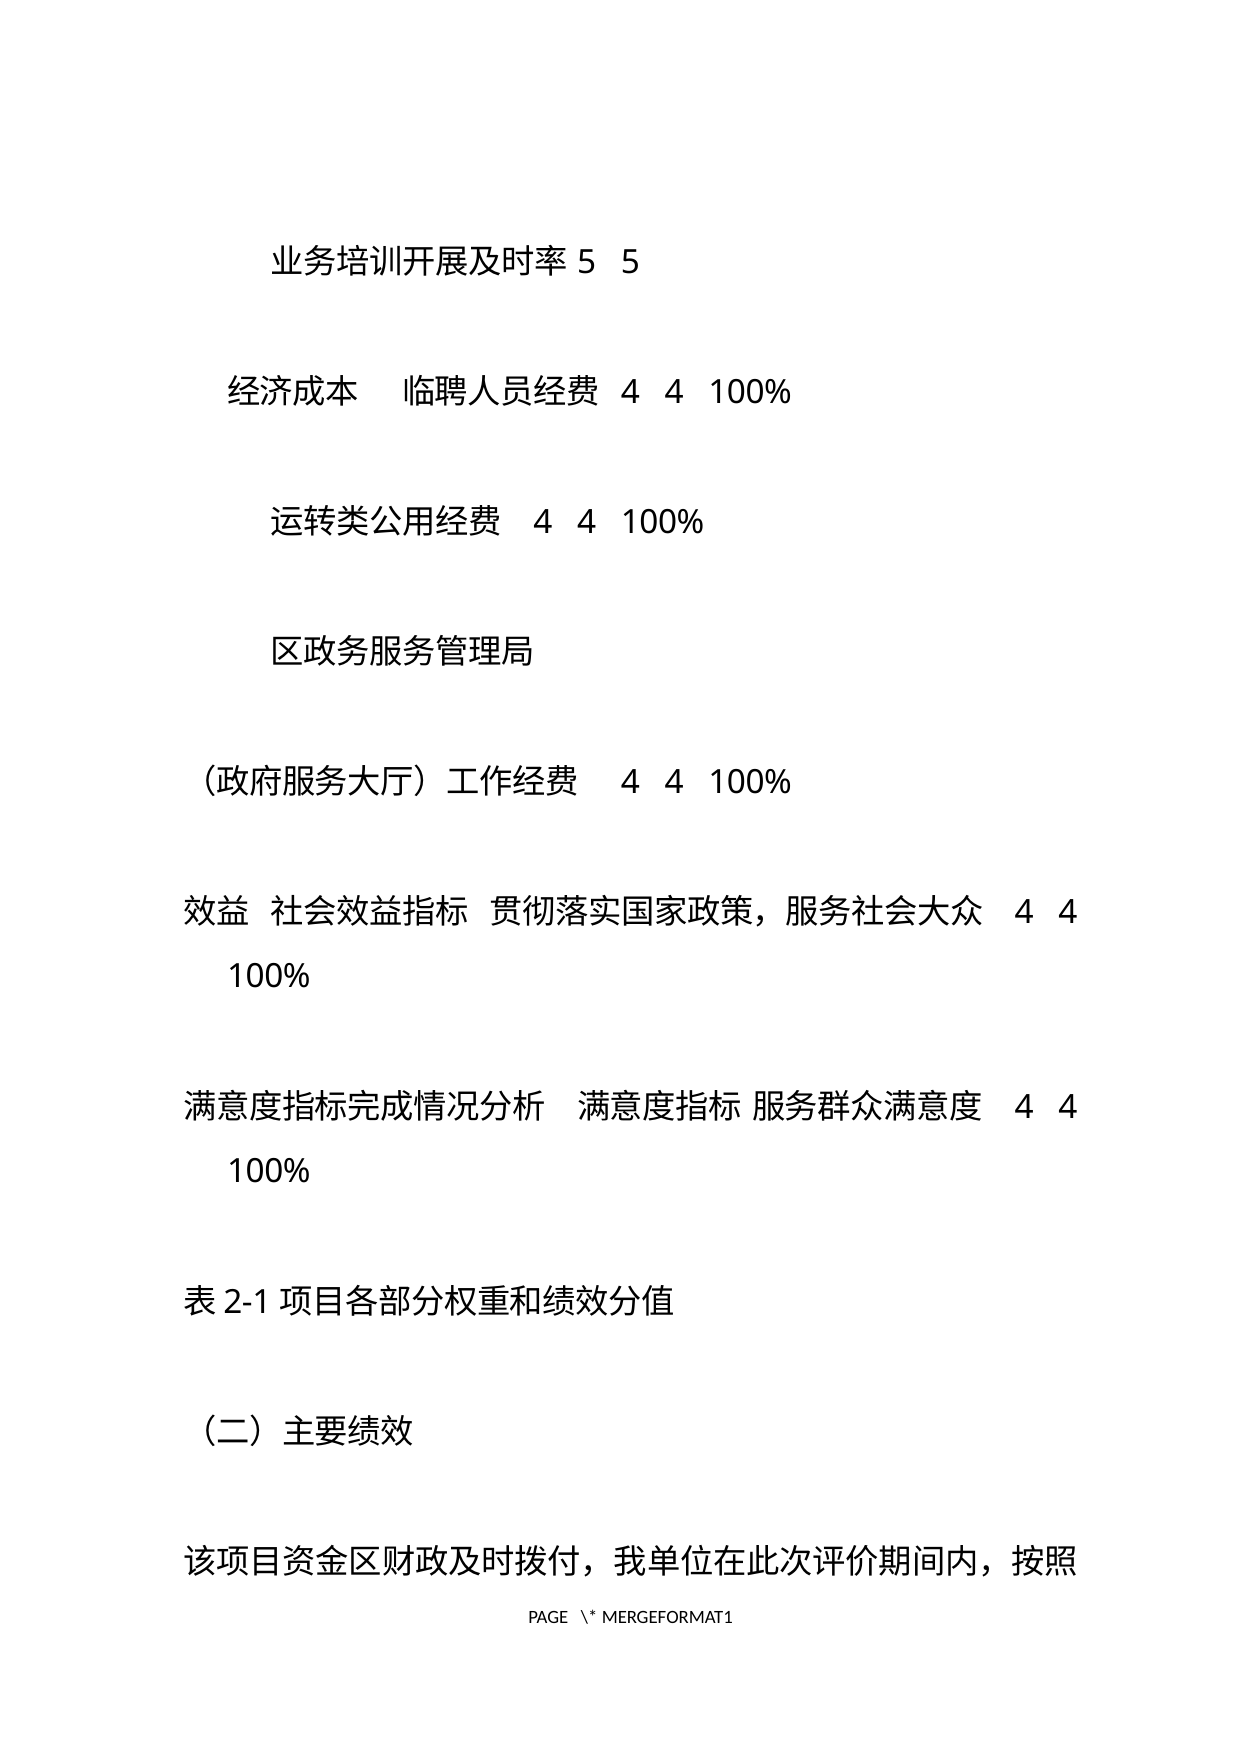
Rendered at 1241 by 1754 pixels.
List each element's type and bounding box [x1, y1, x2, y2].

text [183, 162, 1078, 1592]
